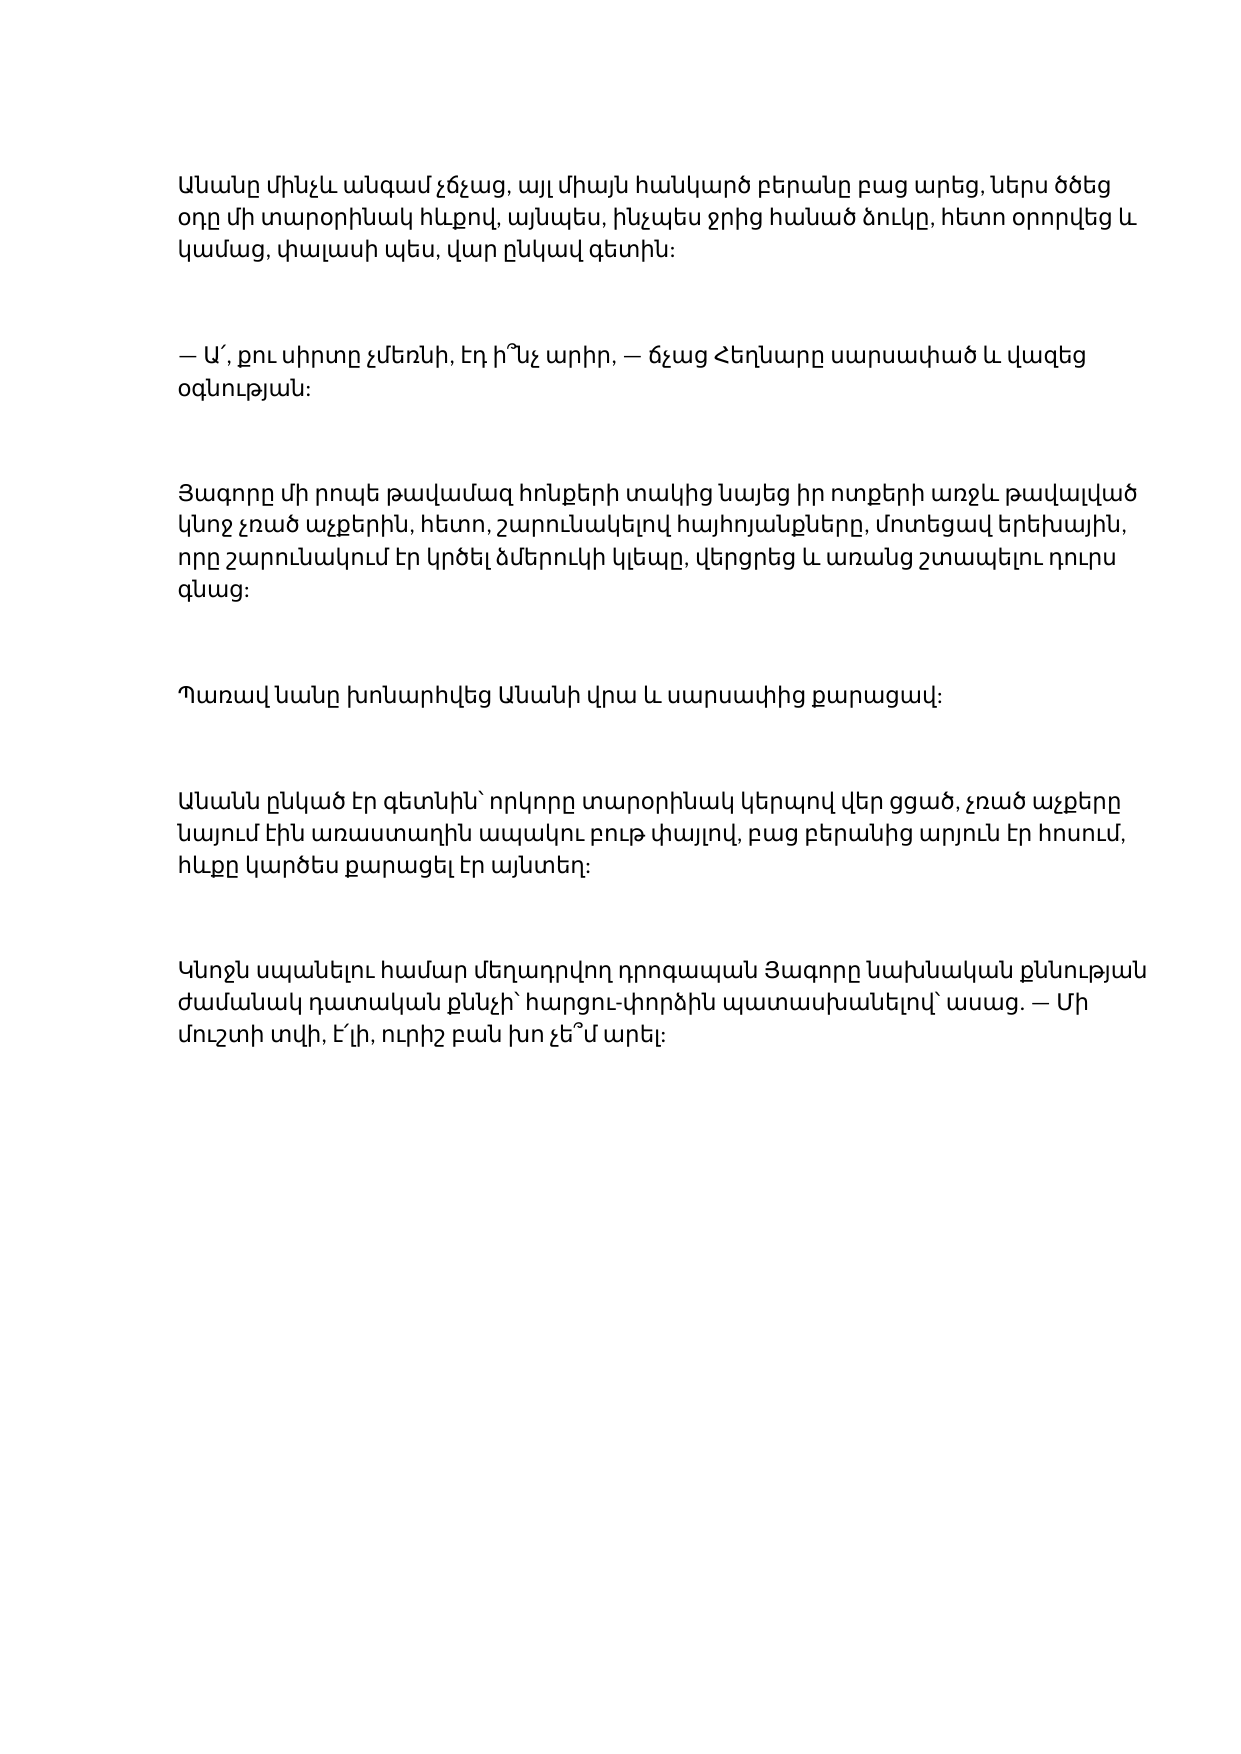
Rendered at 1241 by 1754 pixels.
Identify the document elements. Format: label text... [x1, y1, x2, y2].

text Յագորը մի րոպե թավամազ հոնքերի տակից նայեց իր ոտքերի առջև թավալված կնոջ չռած աչքերին, հետո, շարունակելով հայհոյանքները, մոտեցավ երեխային, որը շարունակում էր կրծել ձմերուկի կլեպը, վերցրեց և առանց շտապելու դուրս գնաց: [177, 480, 1152, 603]
text Անանն ընկած էր գետնին՝ որկորը տարօրինակ կերպով վեր ցցած, չռած աչքերը նայում էին առաստաղին ապակու բութ փայլով, բաց բերանից արյուն էր հոսում, հևքը կարծես քարացել էր այնտեղ: [177, 787, 1152, 879]
text Անանը մինչև անգամ չճչաց, այլ միայն հանկարծ բերանը բաց արեց, ներս ծծեց օդը մի տարօրինակ հևքով, այնպես, ինչպես ջրից հանած ձուկը, հետո օրորվեց և կամաց, փալասի պես, վար ընկավ գետին: [177, 171, 1152, 263]
text — Ա՛, քու սիրտը չմեռնի, էդ ի՞նչ արիր, — ճչաց Հեղնարը սարսափած և վազեց օգնության: [177, 342, 1152, 402]
text Կնոջն սպանելու համար մեղադրվող դրոգապան Յագորը նախնական քննության ժամանակ դատական քննչի՝ հարցու-փորձին պատասխանելով՝ ասաց. — Մի մուշտի տվի, է՛լի, ուրիշ բան խո չե՞մ արել: [177, 957, 1152, 1048]
text Պառավ նանը խոնարհվեց Անանի վրա և սարսափից քարացավ: [177, 681, 1152, 709]
